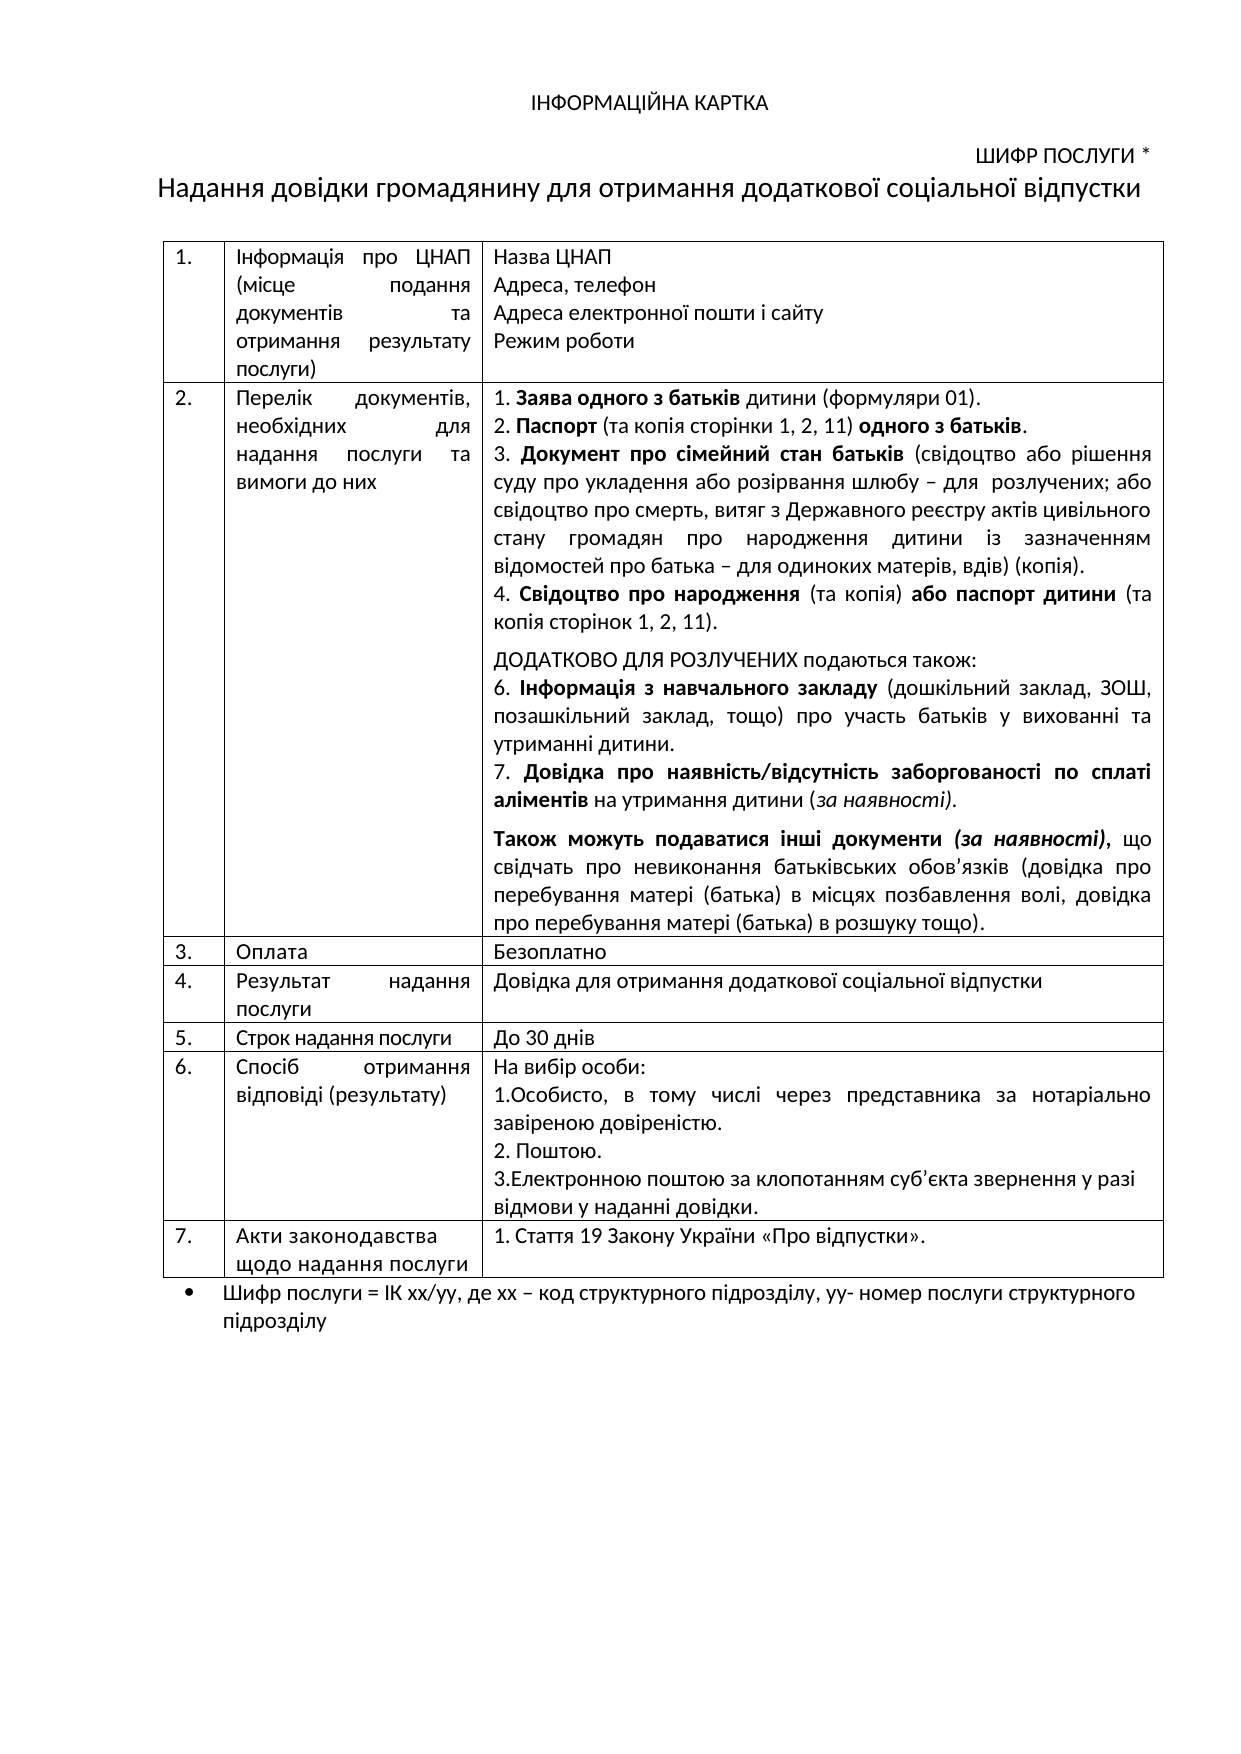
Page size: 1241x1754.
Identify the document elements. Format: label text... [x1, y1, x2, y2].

table_cell Перелік документів, необхідних для надання послуги та вимоги до них [225, 383, 482, 936]
table_cell Довідка для отримання додаткової соціальної відпустки [483, 966, 1163, 1022]
text ШИФР ПОСЛУГИ * [148, 142, 1152, 169]
table_cell Строк надання послуги [225, 1023, 482, 1051]
table_cell 1. Заява одного з батьків дитини (формуляри 01). 2. Паспорт (та копія сторінки 1, 2, 11) одного з батьків. 3. Документ про сімейний стан батьків (свідоцтво або рішення суду про укладення або розірвання шлюбу – для розлучених; або свідоцтво про смерть, витяг з Державного реєстру актів цивільного стану громадян про народження дитини із зазначенням відомостей про батька – для одиноких матерів, вдів) (копія). 4. Свідоцтво про народження (та копія) або паспорт дитини (та копія сторінок 1, 2, 11). ДОДАТКОВО ДЛЯ РОЗЛУЧЕНИХ подаються також: 6. Інформація з навчального закладу (дошкільний заклад, ЗОШ, позашкільний заклад, тощо) про участь батьків у вихованні та утриманні дитини. 7. Довідка про наявність/відсутність заборгованості по сплаті аліментів на утримання дитини (за наявності). Також можуть подаватися інші документи (за наявності), що свідчать про невиконання батьківських обов’язків (довідка про перебування матері (батька) в місцях позбавлення волі, довідка про перебування матері (батька) в розшуку тощо). [483, 383, 1163, 936]
table_cell 3. [164, 937, 224, 965]
table_cell 7. [164, 1221, 224, 1277]
table_cell 6. [164, 1052, 224, 1220]
table_cell Акти законодавства щодо надання послуги [225, 1221, 482, 1277]
table_header Назва ЦНАП Адреса, телефон Адреса електронної пошти і сайту Режим роботи [483, 242, 1163, 382]
table_cell Спосіб отримання відповіді (результату) [225, 1052, 482, 1220]
table_cell 5. [164, 1023, 224, 1051]
table_cell 2. [164, 383, 224, 936]
table_cell 1. Стаття 19 Закону України «Про відпустки». [483, 1221, 1163, 1277]
table_cell Безоплатно [483, 937, 1163, 965]
table_cell На вибір особи: 1.Особисто, в тому числі через представника за нотаріально завіреною довіреністю. 2. Поштою. 3.Електронною поштою за клопотанням суб’єкта звернення у разі відмови у наданні довідки. [483, 1052, 1163, 1220]
table_header Інформація про ЦНАП (місце подання документів та отримання результату послуги) [225, 242, 482, 382]
table_header 1. [164, 242, 224, 382]
text Надання довідки громадянину для отримання додаткової соціальної відпустки [148, 169, 1152, 205]
list Шифр послуги = ІК хх/уу, де хх – код структурного підрозділу, уу- номер послуги структурного підрозділу [185, 1278, 1152, 1334]
table_cell 4. [164, 966, 224, 1022]
text ІНФОРМАЦІЙНА КАРТКА [148, 88, 1152, 117]
table_cell Результат надання послуги [225, 966, 482, 1022]
table_cell Оплата [225, 937, 482, 965]
